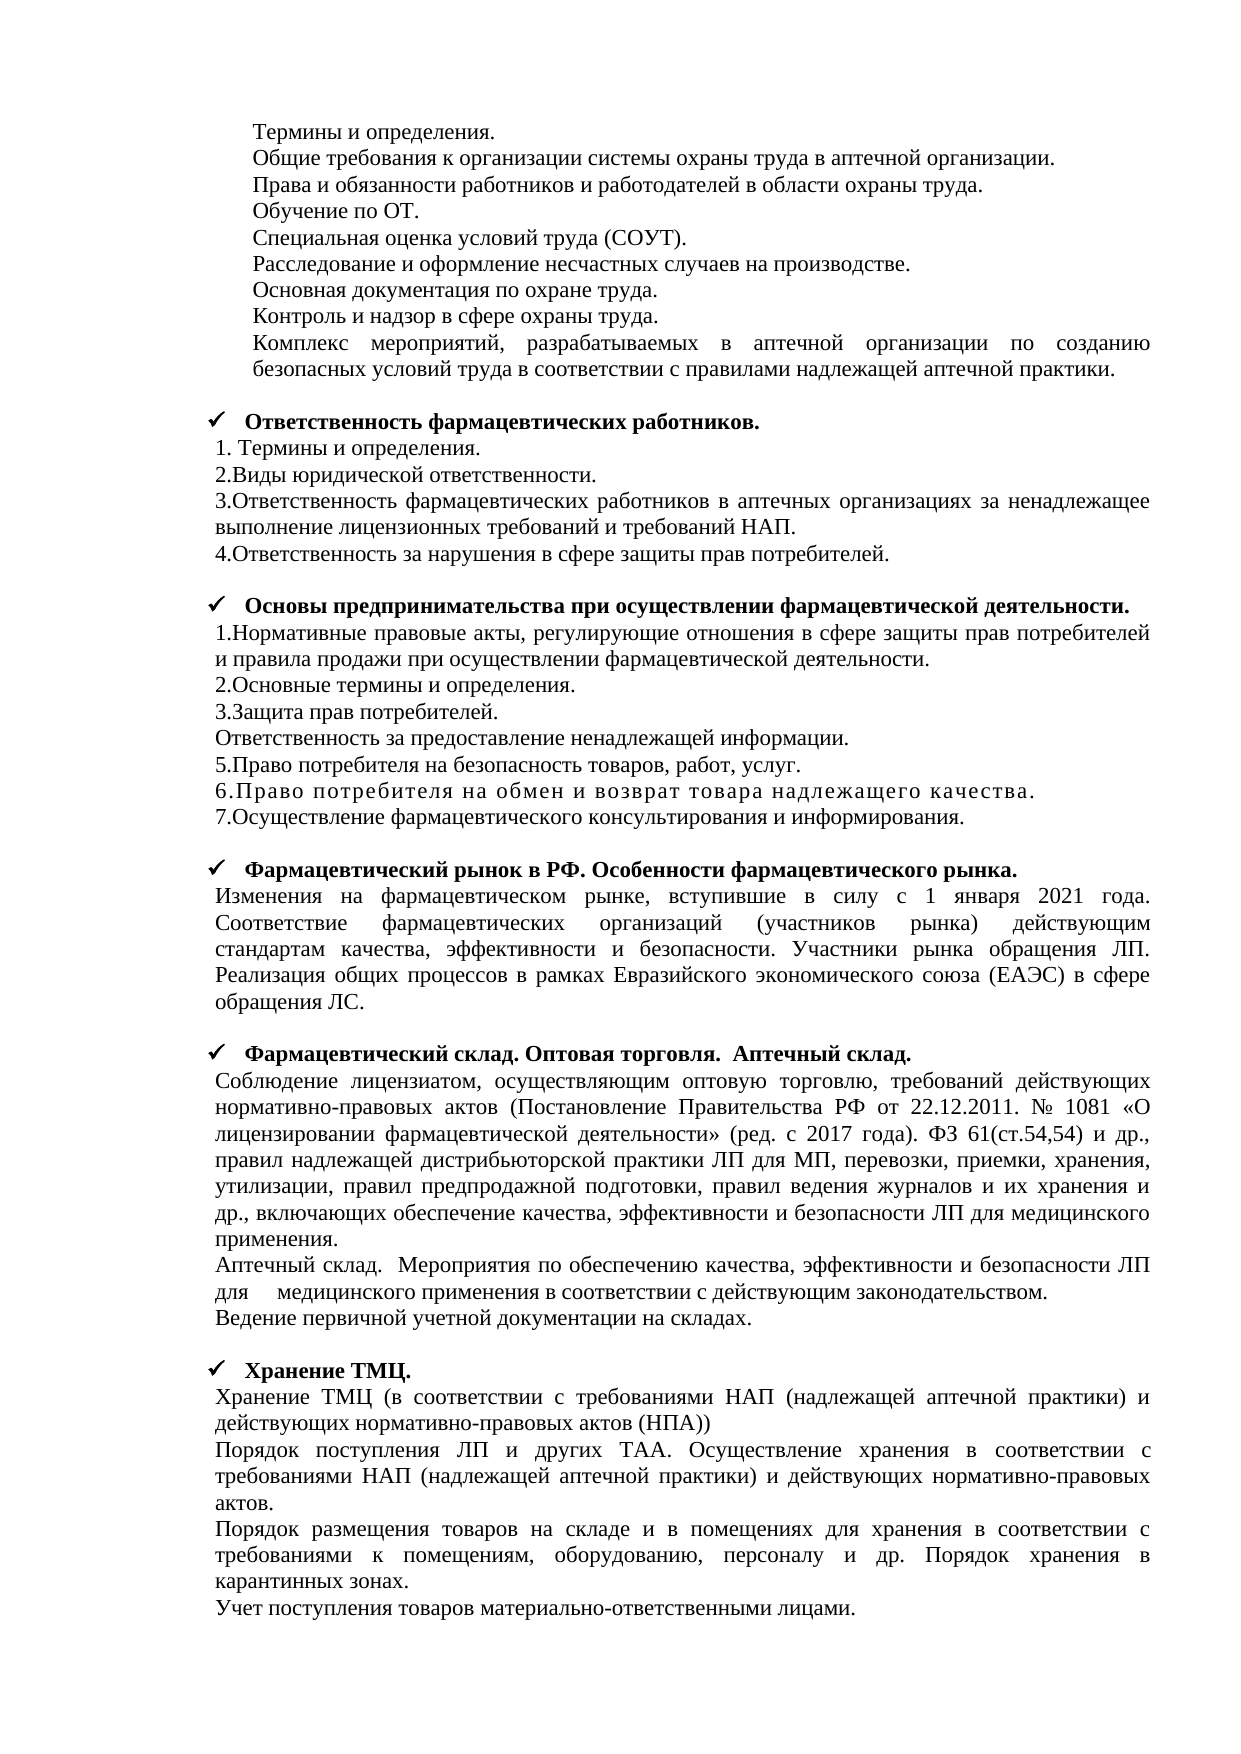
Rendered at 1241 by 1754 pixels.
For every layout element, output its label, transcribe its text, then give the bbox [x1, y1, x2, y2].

text 1. Термины и определения. [215, 434, 1152, 461]
text Порядок поступления ЛП и других ТАА. Осуществление хранения в соответствии с требованиями НАП (надлежащей аптечной практики) и действующих нормативно-правовых актов. [215, 1436, 1152, 1515]
list Основная документация по охране труда. [252, 276, 1152, 303]
text Порядок размещения товаров на складе и в помещениях для хранения в соответствии с требованиями к помещениям, оборудованию, персоналу и др. Порядок хранения в карантинных зонах. [215, 1515, 1152, 1594]
list Контроль и надзор в сфере охраны труда. [252, 303, 1152, 329]
text Аптечный склад. Мероприятия по обеспечению качества, эффективности и безопасности ЛП для медицинского применения в соответствии с действующим законодательством. [215, 1251, 1152, 1304]
list Фармацевтический рынок в РФ. Особенности фармацевтического рынка. [207, 856, 1152, 882]
text Ведение первичной учетной документации на складах. [215, 1304, 1152, 1330]
text Хранение ТМЦ (в соответствии с требованиями НАП (надлежащей аптечной практики) и действующих нормативно-правовых актов (НПА)) [215, 1383, 1152, 1436]
text 7.Осуществление фармацевтического консультирования и информирования. [215, 803, 1152, 830]
text 1.Нормативные правовые акты, регулирующие отношения в сфере защиты прав потребителей и правила продажи при осуществлении фармацевтической деятельности. [215, 619, 1152, 672]
text 4.Ответственность за нарушения в сфере защиты прав потребителей. [215, 540, 1152, 566]
list Специальная оценка условий труда (СОУТ). [252, 223, 1152, 250]
text Ответственность за предоставление ненадлежащей информации. [215, 724, 1152, 751]
list Комплекс мероприятий, разрабатываемых в аптечной организации по созданию безопасных условий труда в соответствии с правилами надлежащей аптечной практики. [252, 329, 1152, 382]
text 2.Основные термины и определения. [215, 672, 1152, 698]
text 3.Ответственность фармацевтических работников в аптечных организациях за ненадлежащее выполнение лицензионных требований и требований НАП. [215, 487, 1152, 540]
list Термины и определения. [252, 118, 1152, 144]
list Общие требования к организации системы охраны труда в аптечной организации. [252, 144, 1152, 171]
list Основы предпринимательства при осуществлении фармацевтической деятельности. [207, 592, 1152, 619]
text Изменения на фармацевтическом рынке, вступившие в силу с 1 января 2021 года. Соответствие фармацевтических организаций (участников рынка) действующим стандартам качества, эффективности и безопасности. Участники рынка обращения ЛП. Реализация общих процессов в рамках Евразийского экономического союза (ЕАЭС) в сфере обращения ЛС. [215, 882, 1152, 1014]
text 6.Право потребителя на обмен и возврат товара надлежащего качества. [215, 777, 1152, 803]
text 2.Виды юридической ответственности. [215, 461, 1152, 487]
list Ответственность фармацевтических работников. [207, 408, 1152, 434]
text 3.Защита прав потребителей. [215, 698, 1152, 724]
list Расследование и оформление несчастных случаев на производстве. [252, 250, 1152, 276]
list Фармацевтический склад. Оптовая торговля. Аптечный склад. [207, 1041, 1152, 1067]
text Учет поступления товаров материально-ответственными лицами. [215, 1594, 1152, 1620]
text Соблюдение лицензиатом, осуществляющим оптовую торговлю, требований действующих нормативно-правовых актов (Постановление Правительства РФ от 22.12.2011. № 1081 «О лицензировании фармацевтической деятельности» (ред. с 2017 года). ФЗ 61(ст.54,54) и др., правил надлежащей дистрибьюторской практики ЛП для МП, перевозки, приемки, хранения, утилизации, правил предпродажной подготовки, правил ведения журналов и их хранения и др., включающих обеспечение качества, эффективности и безопасности ЛП для медицинского применения. [215, 1067, 1152, 1251]
text 5.Право потребителя на безопасность товаров, работ, услуг. [215, 751, 1152, 777]
list Обучение по ОТ. [252, 197, 1152, 223]
list Хранение ТМЦ. [207, 1357, 1152, 1383]
list Права и обязанности работников и работодателей в области охраны труда. [252, 171, 1152, 197]
